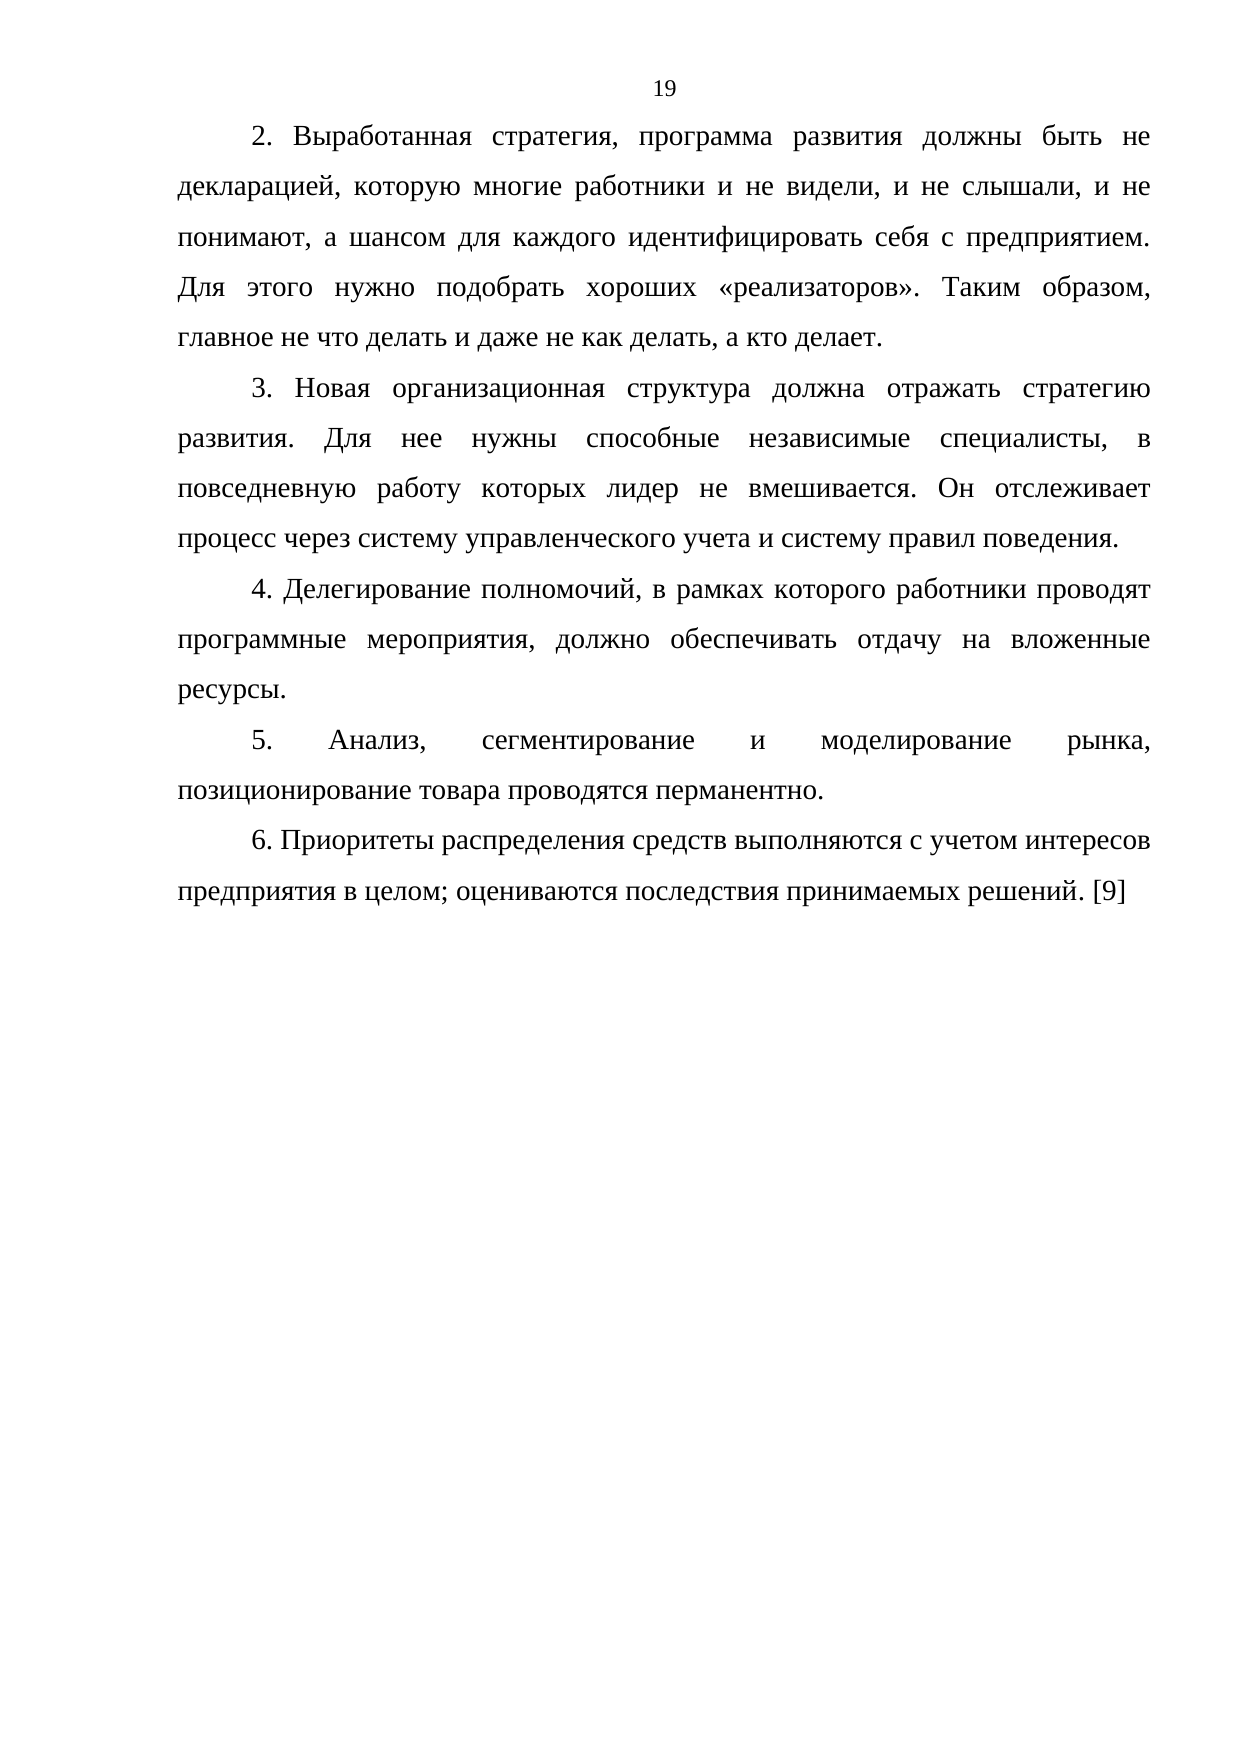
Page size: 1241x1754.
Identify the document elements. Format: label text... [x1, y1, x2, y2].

text 5. Анализ, сегментирование и моделирование рынка, позиционирование товара проводятся перманентно. [177, 722, 1152, 806]
text 4. Делегирование полномочий, в рамках которого работники проводят программные мероприятия, должно обеспечивать отдачу на вложенные ресурсы. [177, 571, 1152, 705]
text 3. Новая организационная структура должна отражать стратегию развития. Для нее нужны способные независимые специалисты, в повседневную работу которых лидер не вмешивается. Он отслеживает процесс через систему управленческого учета и систему правил поведения. [177, 370, 1152, 554]
text 6. Приоритеты распределения средств выполняются с учетом интересов предприятия в целом; оцениваются последствия принимаемых решений. [9] [177, 822, 1152, 906]
text 2. Выработанная стратегия, программа развития должны быть не декларацией, которую многие работники и не видели, и не слышали, и не понимают, а шансом для каждого идентифицировать себя с предприятием. Для этого нужно подобрать хороших «реализаторов». Таким образом, главное не что делать и даже не как делать, а кто делает. [177, 118, 1152, 353]
